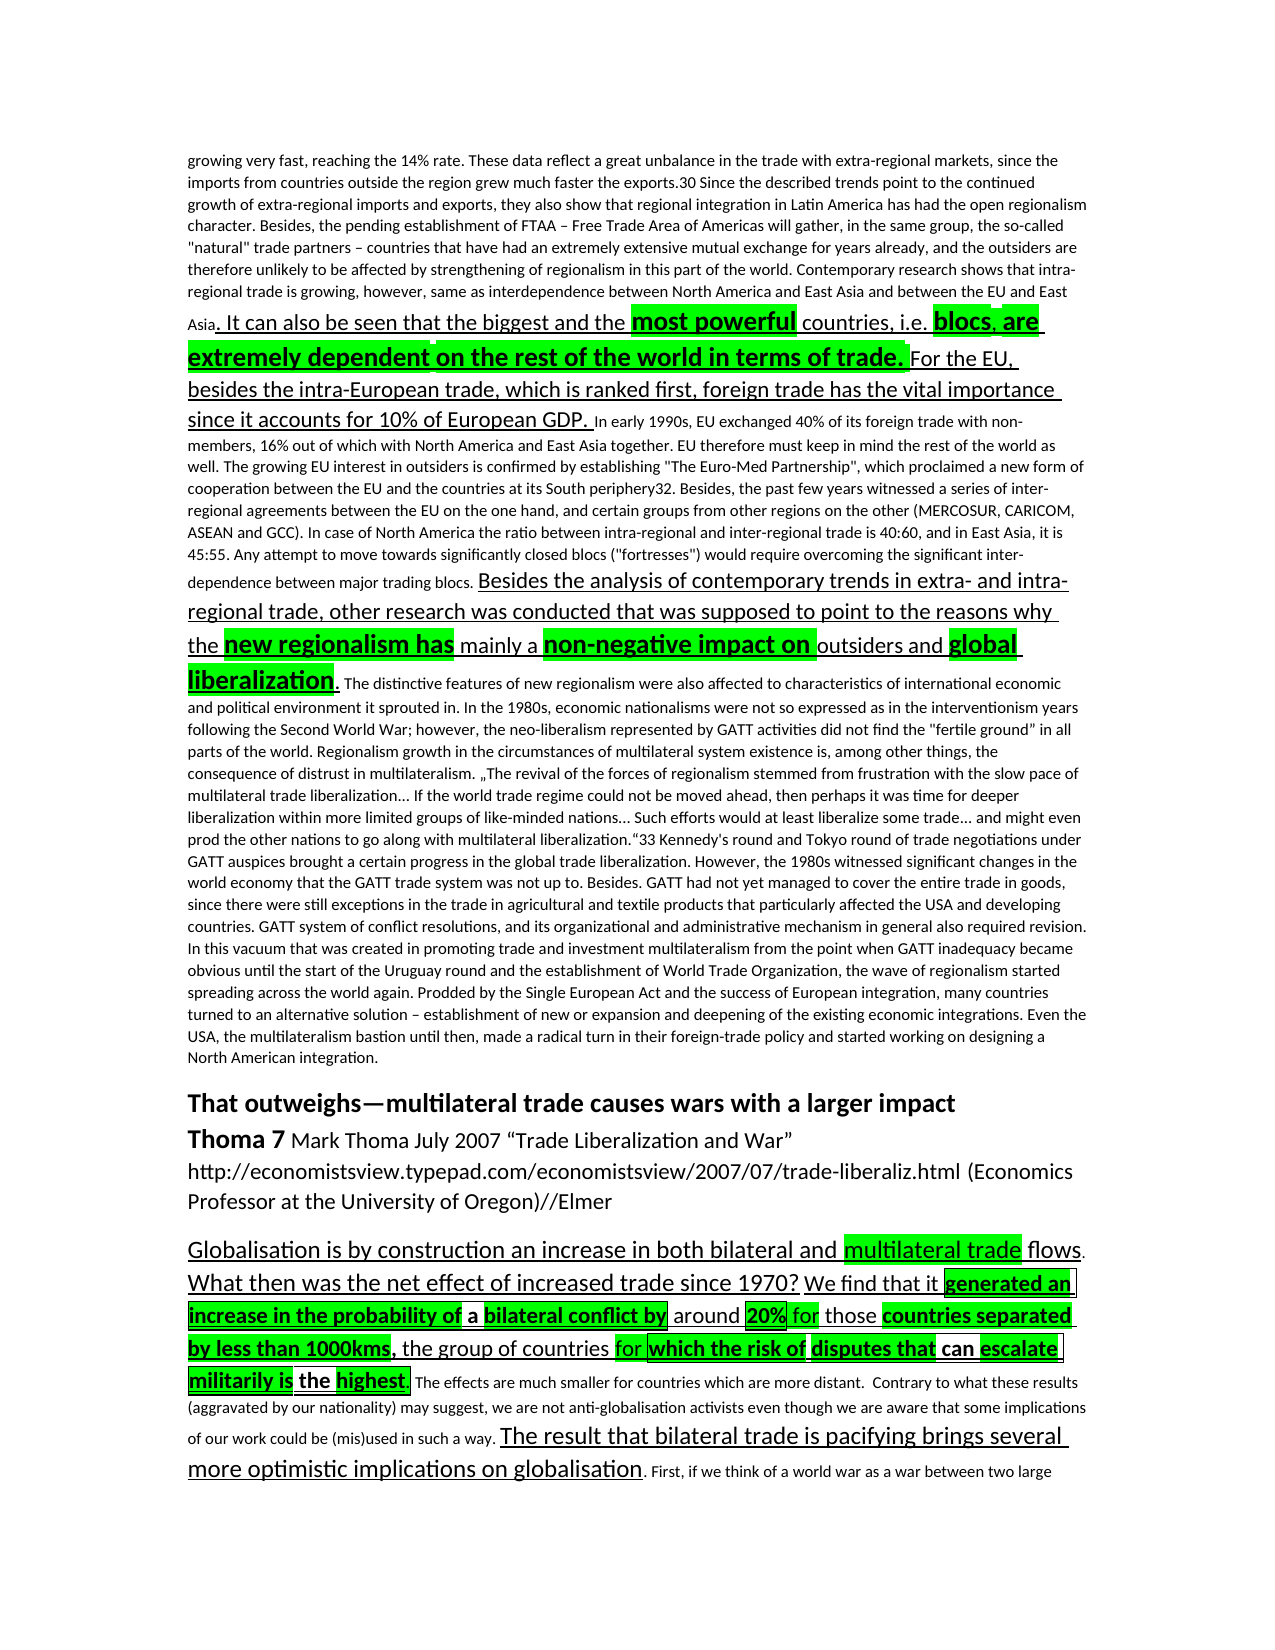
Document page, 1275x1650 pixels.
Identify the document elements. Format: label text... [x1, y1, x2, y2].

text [187, 150, 1087, 1068]
text Thoma 7 Mark Thoma July 2007 “Trade Liberalization and War” http://economistsview.typepad.com/economistsview/2007/07/trade-liberaliz.html (Economics Professor at the University of Oregon)//Elmer [187, 1122, 1087, 1215]
subtitle That outweighs—multilateral trade causes wars with a larger impact [187, 1086, 1087, 1119]
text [187, 1234, 1087, 1483]
